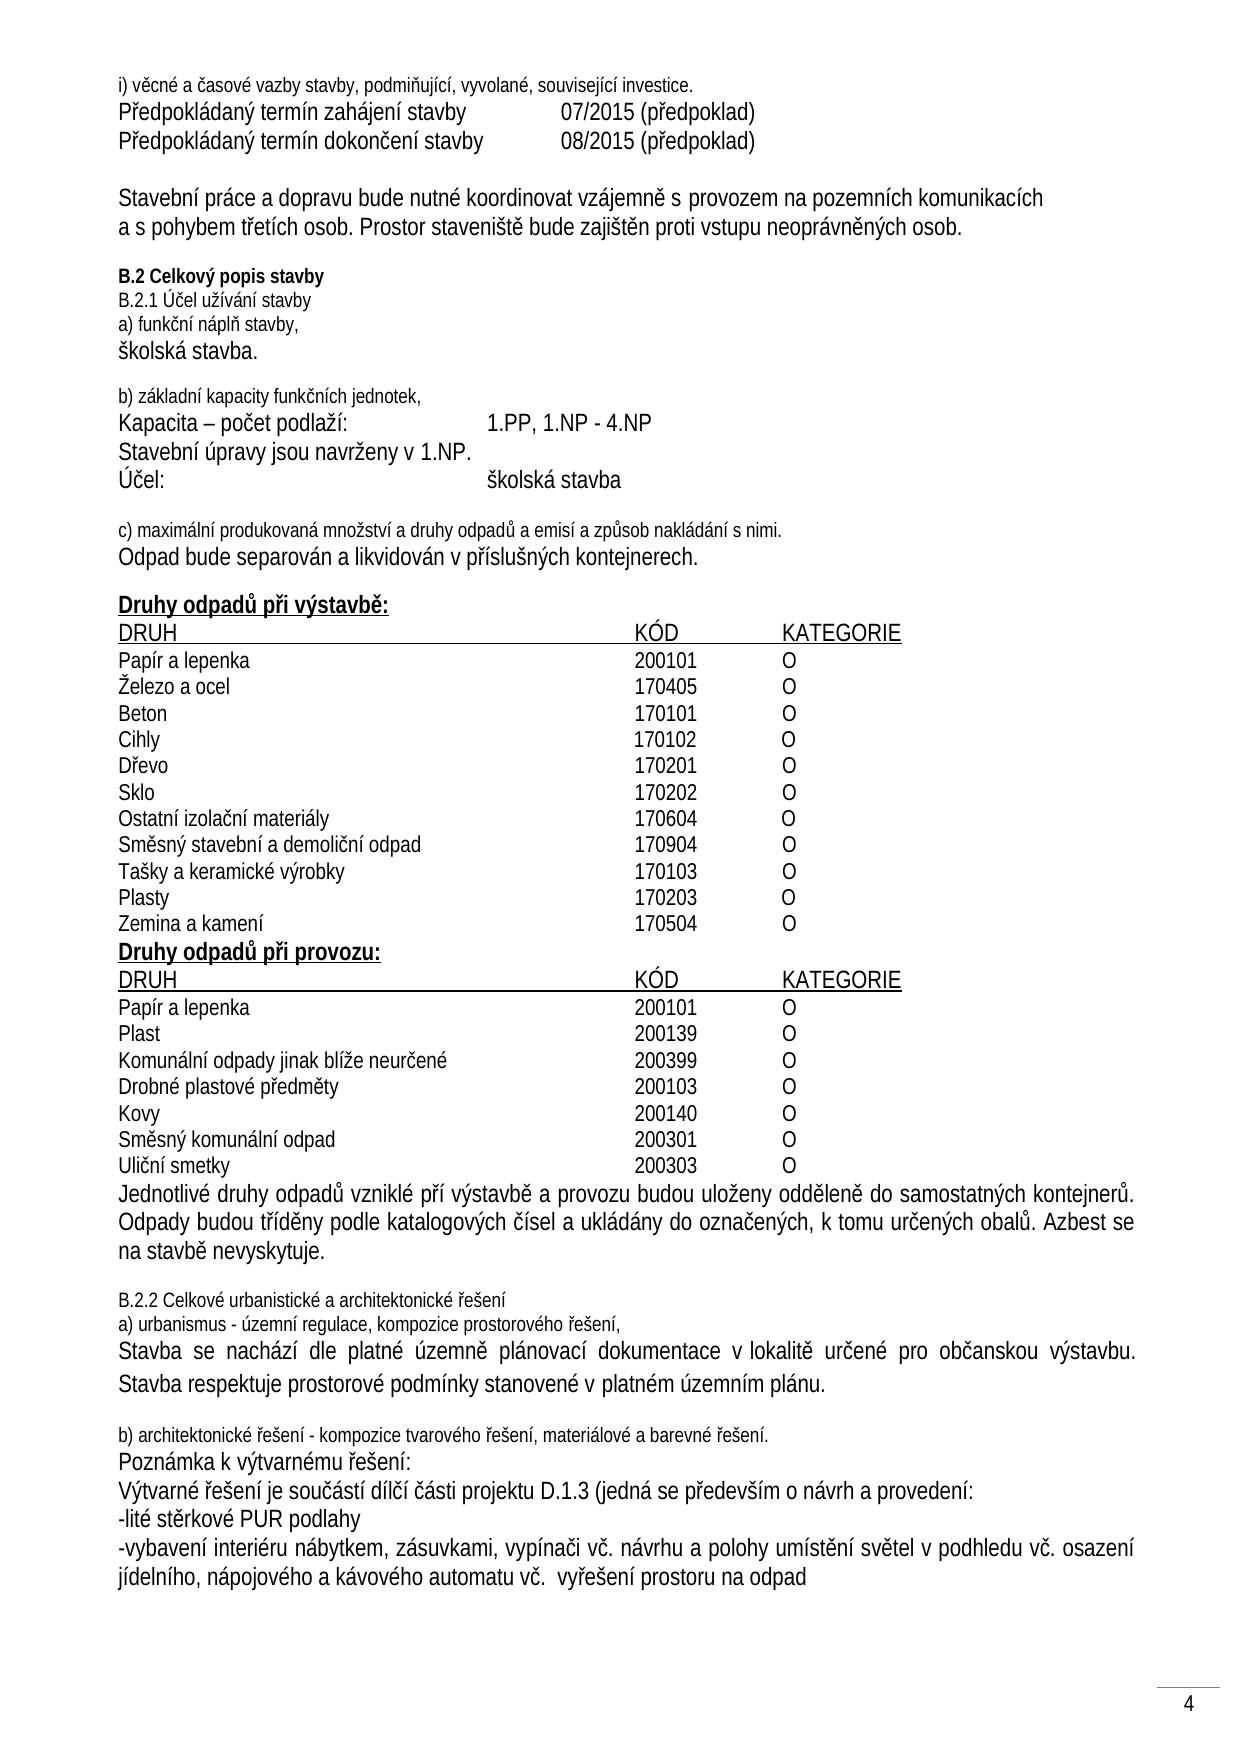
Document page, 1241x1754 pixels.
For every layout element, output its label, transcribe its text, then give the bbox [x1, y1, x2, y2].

text Papír a lepenka 200101 O [118, 994, 1137, 1020]
text a) funkční náplň stavby, [118, 312, 1137, 336]
text Stavební úpravy jsou navrženy v 1.NP. [118, 437, 1137, 465]
text Směsný stavební a demoliční odpad 170904 O [118, 831, 1137, 858]
text Beton 170101 O [118, 699, 1137, 726]
text Komunální odpady jinak blíže neurčené 200399 O [118, 1047, 1137, 1073]
text Jednotlivé druhy odpadů vzniklé pří výstavbě a provozu budou uloženy odděleně do samostatných kontejnerů. Odpady budou tříděny podle katalogových čísel a ukládány do označených, k tomu určených obalů. Azbest se na stavbě nevyskytuje. [118, 1178, 1137, 1264]
text DRUH KÓD KATEGORIE [118, 965, 1137, 994]
text Účel: školská stavba [118, 465, 1137, 494]
text Kovy 200140 O [118, 1099, 1137, 1126]
text Železo a ocel 170405 O [118, 673, 1137, 699]
text Uliční smetky 200303 O [118, 1152, 1137, 1178]
text Předpokládaný termín dokončení stavby 08/2015 (předpoklad) [118, 126, 1137, 154]
text b) architektonické řešení - kompozice tvarového řešení, materiálové a barevné řešení. [118, 1423, 1137, 1447]
text Stavba se nachází dle platné územně plánovací dokumentace v lokalitě určené pro občanskou výstavbu. Stavba respektuje prostorové podmínky stanovené v platném územním plánu. [118, 1336, 1137, 1398]
text B.2.1 Účel užívání stavby [118, 288, 1137, 312]
text Stavební práce a dopravu bude nutné koordinovat vzájemně s provozem na pozemních komunikacích [118, 183, 1137, 212]
text Plast 200139 O [118, 1020, 1137, 1047]
text i) věcné a časové vazby stavby, podmiňující, vyvolané, související investice. [118, 73, 1137, 97]
text Druhy odpadů při provozu: [118, 937, 1137, 965]
text Ostatní izolační materiály 170604 O [118, 805, 1137, 831]
text Tašky a keramické výrobky 170103 O [118, 858, 1137, 884]
text Druhy odpadů při výstavbě: [118, 589, 1137, 618]
text Předpokládaný termín zahájení stavby 07/2015 (předpoklad) [118, 97, 1137, 126]
text a s pohybem třetích osob. Prostor staveniště bude zajištěn proti vstupu neoprávněných osob. [118, 212, 1137, 240]
text Sklo 170202 O [118, 779, 1137, 805]
text Plasty 170203 O [118, 884, 1137, 910]
text DRUH KÓD KATEGORIE [118, 618, 1137, 647]
text Cihly 170102 O [118, 726, 1137, 752]
text Výtvarné řešení je součástí dílčí části projektu D.1.3 (jedná se především o návrh a provedení: [118, 1476, 1137, 1504]
text Papír a lepenka 200101 O [118, 647, 1137, 673]
text a) urbanismus - územní regulace, kompozice prostorového řešení, [118, 1312, 1137, 1336]
text Drobné plastové předměty 200103 O [118, 1073, 1137, 1099]
text Poznámka k výtvarnému řešení: [118, 1447, 1137, 1476]
text Zemina a kamení 170504 O [118, 910, 1137, 937]
text b) základní kapacity funkčních jednotek, [118, 384, 1137, 408]
text B.2 Celkový popis stavby [118, 264, 1137, 288]
text Směsný komunální odpad 200301 O [118, 1126, 1137, 1152]
text -vybavení interiéru nábytkem, zásuvkami, vypínači vč. návrhu a polohy umístění světel v podhledu vč. osazení jídelního, nápojového a kávového automatu vč. vyřešení prostoru na odpad [118, 1533, 1137, 1590]
text školská stavba. [118, 336, 1137, 365]
text Dřevo 170201 O [118, 752, 1137, 779]
text Odpad bude separován a likvidován v příslušných kontejnerech. [118, 542, 1137, 570]
text Kapacita – počet podlaží: 1.PP, 1.NP - 4.NP [118, 408, 1137, 437]
text B.2.2 Celkové urbanistické a architektonické řešení [118, 1288, 1137, 1312]
text c) maximální produkovaná množství a druhy odpadů a emisí a způsob nakládání s nimi. [118, 518, 1137, 542]
text -lité stěrkové PUR podlahy [118, 1504, 1137, 1533]
